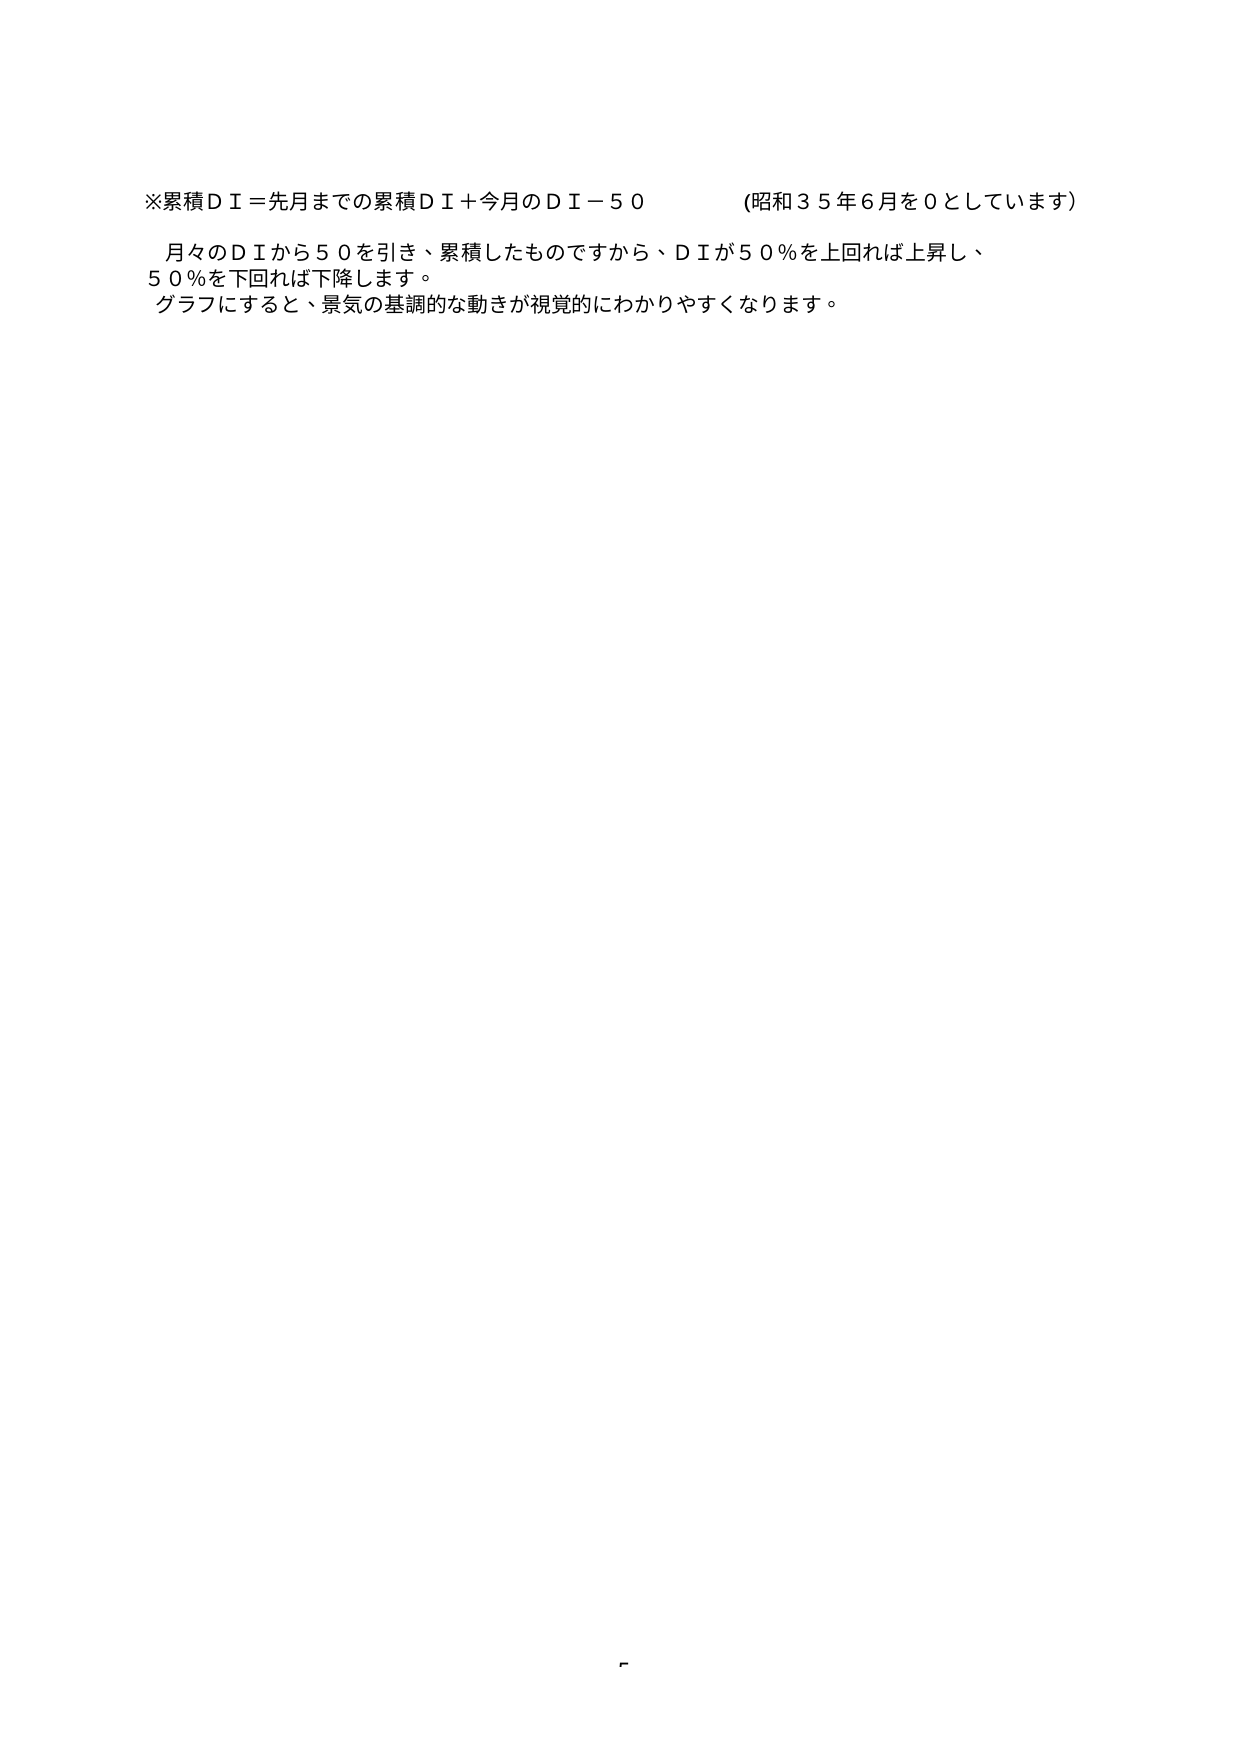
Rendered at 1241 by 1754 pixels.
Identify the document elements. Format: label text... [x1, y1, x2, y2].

text ５０％を下回れば下降します。 [144, 267, 1142, 291]
text グラフにすると、景気の基調的な動きが視覚的にわかりやすくなります。 [155, 291, 1142, 318]
text ※累積ＤＩ＝先月までの累積ＤＩ＋今月のＤＩ－５０ (昭和３５年６月を０としています） 月々のＤＩから５０を引き、累積したものですから、ＤＩが５０％を上回れば上昇し、 [144, 164, 1090, 267]
